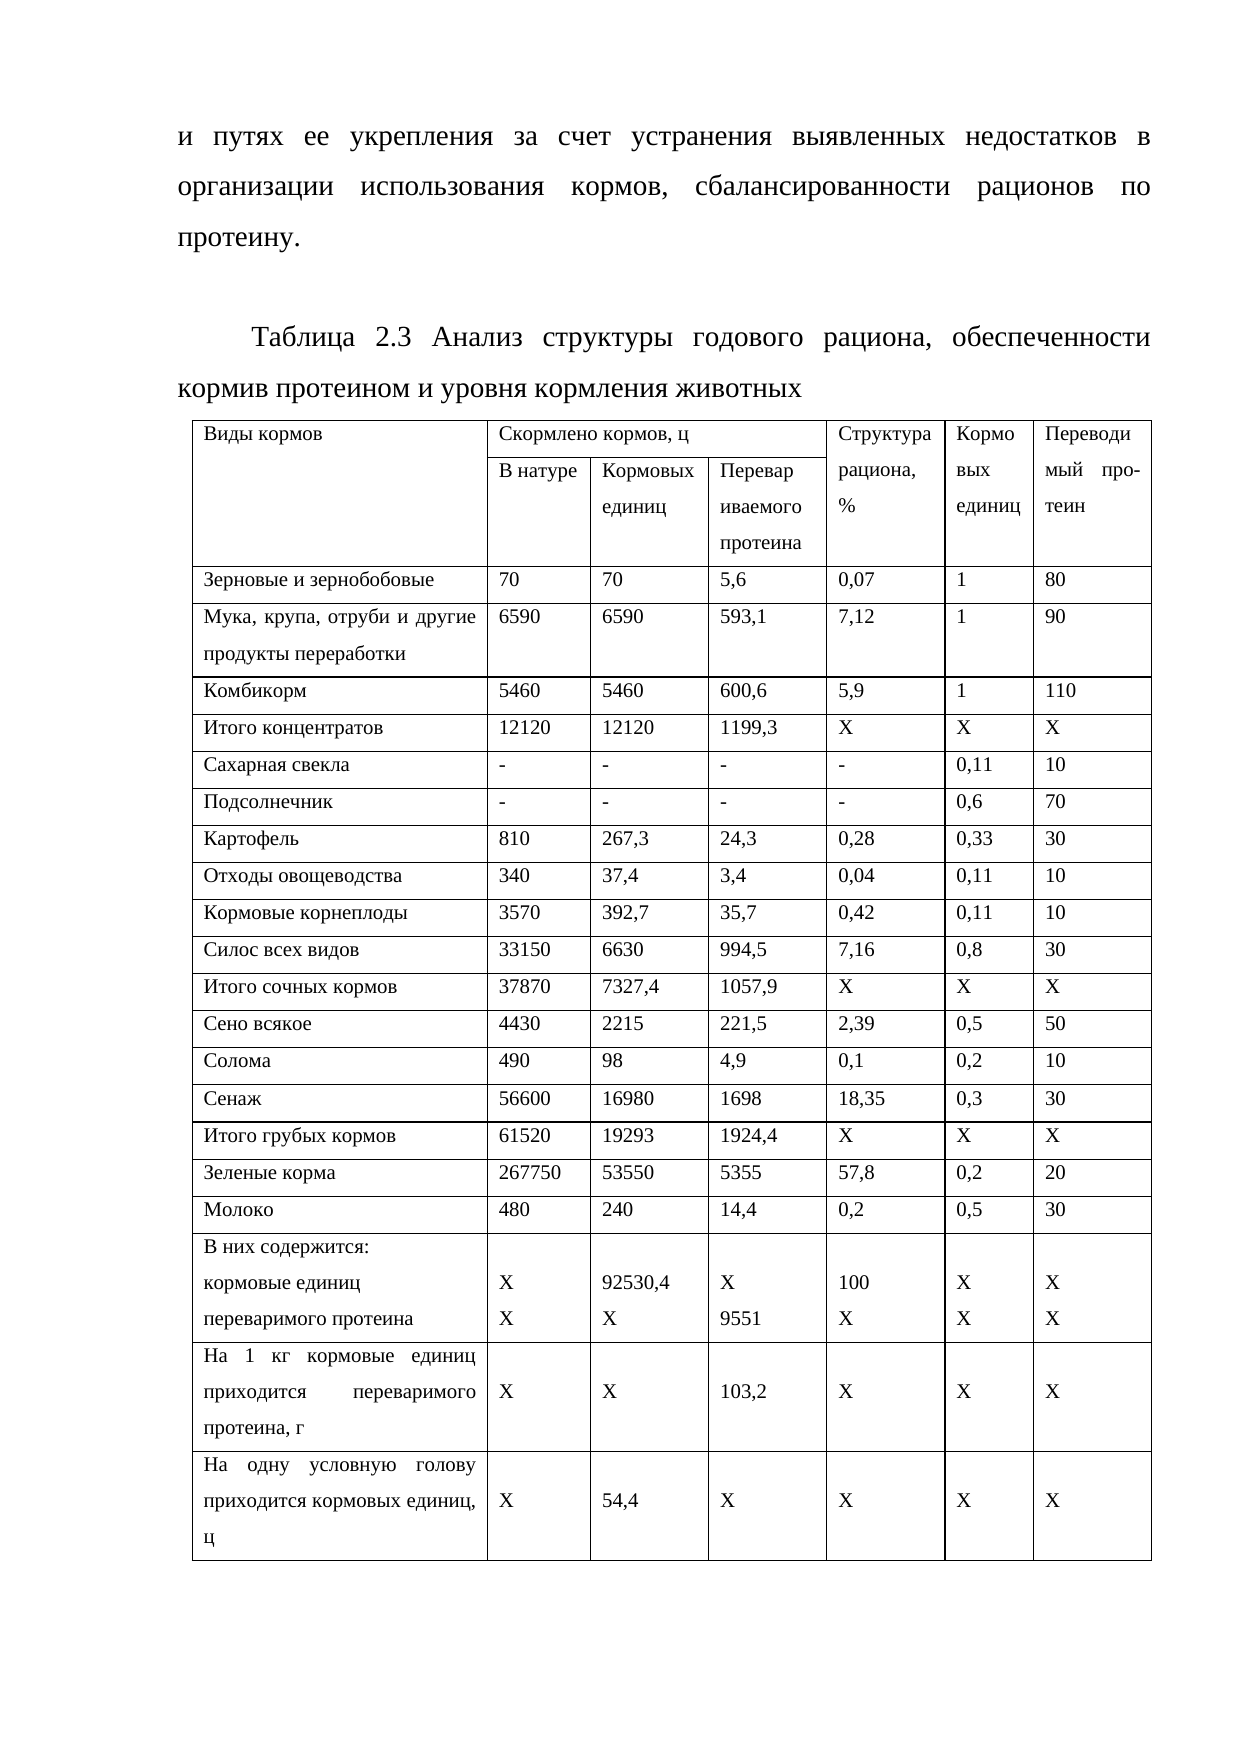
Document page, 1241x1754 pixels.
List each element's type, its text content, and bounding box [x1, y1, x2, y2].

table_cell Итого грубых кормов [193, 1123, 487, 1158]
table_cell 98 [591, 1048, 708, 1084]
table_cell Х [488, 1343, 590, 1451]
table_cell 1 [946, 604, 1033, 676]
table_cell 3,4 [709, 863, 826, 899]
table_cell - [488, 752, 590, 788]
table_cell - [827, 789, 944, 825]
table_cell 0,28 [827, 826, 944, 862]
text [177, 118, 1152, 252]
table_cell Комбикорм [193, 678, 487, 713]
table_cell 30 [1034, 1085, 1151, 1121]
table_cell Кормовых единиц [591, 458, 708, 566]
table_cell 0,2 [946, 1160, 1033, 1196]
table_cell Молоко [193, 1197, 487, 1233]
table_cell 221,5 [709, 1011, 826, 1047]
table_cell 2215 [591, 1011, 708, 1047]
table_cell 7,12 [827, 604, 944, 676]
table_cell - [709, 752, 826, 788]
table_cell 340 [488, 863, 590, 899]
table_cell 5,6 [709, 567, 826, 603]
table_cell 56600 [488, 1085, 590, 1121]
table_cell 7,16 [827, 937, 944, 973]
table_cell 10 [1034, 900, 1151, 936]
table_header Переводимый про- теин [1034, 421, 1151, 566]
table_cell 19293 [591, 1123, 708, 1158]
table_cell 490 [488, 1048, 590, 1084]
table_cell Перевариваемого протеина [709, 458, 826, 566]
table_cell 593,1 [709, 604, 826, 676]
table_cell Х [827, 715, 944, 751]
table_cell 994,5 [709, 937, 826, 973]
table_cell 267750 [488, 1160, 590, 1196]
table_cell 1698 [709, 1085, 826, 1121]
table_cell 92530,4 Х [591, 1234, 708, 1342]
table_cell 0,5 [946, 1197, 1033, 1233]
table_cell Отходы овощеводства [193, 863, 487, 899]
table_cell Х [1034, 1343, 1151, 1451]
table_cell 4,9 [709, 1048, 826, 1084]
table_cell 30 [1034, 1197, 1151, 1233]
table_cell 70 [591, 567, 708, 603]
table_cell Х Х [946, 1234, 1033, 1342]
table_cell 7327,4 [591, 974, 708, 1010]
table_cell Х [827, 1452, 944, 1560]
table_cell 0,1 [827, 1048, 944, 1084]
table_cell Итого концентратов [193, 715, 487, 751]
table_cell Х [1034, 715, 1151, 751]
table_cell Х [827, 1123, 944, 1158]
table_cell Х [946, 1123, 1033, 1158]
table_cell Зеленые корма [193, 1160, 487, 1196]
table_cell 6590 [591, 604, 708, 676]
table_cell Х [709, 1452, 826, 1560]
table_cell 14,4 [709, 1197, 826, 1233]
table_cell 103,2 [709, 1343, 826, 1451]
table_cell 110 [1034, 678, 1151, 713]
table_cell 2,39 [827, 1011, 944, 1047]
table_cell 70 [1034, 789, 1151, 825]
table_cell Х [1034, 974, 1151, 1010]
table_cell 480 [488, 1197, 590, 1233]
table_cell 6630 [591, 937, 708, 973]
table_cell 0,33 [946, 826, 1033, 862]
table_cell 16980 [591, 1085, 708, 1121]
table_cell Кормовые корнеплоды [193, 900, 487, 936]
table_cell 5460 [488, 678, 590, 713]
table_cell Х [488, 1452, 590, 1560]
table_cell Х [946, 1452, 1033, 1560]
table_cell 4430 [488, 1011, 590, 1047]
table_cell 53550 [591, 1160, 708, 1196]
table_cell 90 [1034, 604, 1151, 676]
table_cell 10 [1034, 863, 1151, 899]
table_cell 5,9 [827, 678, 944, 713]
table_cell 0,42 [827, 900, 944, 936]
table_header Структура рациона, % [827, 421, 944, 566]
table_cell 30 [1034, 937, 1151, 973]
table_cell 12120 [488, 715, 590, 751]
table_cell 5355 [709, 1160, 826, 1196]
table_cell 80 [1034, 567, 1151, 603]
text Таблица 2.3 Анализ структуры годового рациона, обеспеченности кормив протеином и уровня кормления животных [177, 319, 1152, 403]
table_cell 0,2 [946, 1048, 1033, 1084]
table_cell На 1 кг кормовые единиц приходится переваримого протеина, г [193, 1343, 487, 1451]
table_cell Солома [193, 1048, 487, 1084]
table_cell 35,7 [709, 900, 826, 936]
table_cell В натуре [488, 458, 590, 566]
table_cell - [591, 789, 708, 825]
table_cell 600,6 [709, 678, 826, 713]
table_cell Подсолнечник [193, 789, 487, 825]
table_cell Сенаж [193, 1085, 487, 1121]
table_cell Х [591, 1343, 708, 1451]
table_cell 50 [1034, 1011, 1151, 1047]
table_cell 54,4 [591, 1452, 708, 1560]
table_cell 20 [1034, 1160, 1151, 1196]
table_cell Х Х [488, 1234, 590, 1342]
table_cell Сено всякое [193, 1011, 487, 1047]
table_cell 1 [946, 567, 1033, 603]
table_cell 0,5 [946, 1011, 1033, 1047]
table_cell 0,6 [946, 789, 1033, 825]
table_cell 240 [591, 1197, 708, 1233]
table_cell 10 [1034, 1048, 1151, 1084]
table_cell 37870 [488, 974, 590, 1010]
table_cell Х [946, 1343, 1033, 1451]
table_cell Х Х [1034, 1234, 1151, 1342]
table_cell 0,11 [946, 863, 1033, 899]
table_header Виды кормов [193, 421, 487, 566]
table_cell 10 [1034, 752, 1151, 788]
table_cell 0,04 [827, 863, 944, 899]
table_cell 1924,4 [709, 1123, 826, 1158]
table_cell Сахарная свекла [193, 752, 487, 788]
table_cell 0,8 [946, 937, 1033, 973]
table_cell 1199,3 [709, 715, 826, 751]
table_cell 24,3 [709, 826, 826, 862]
table_cell - [709, 789, 826, 825]
table_cell 0,2 [827, 1197, 944, 1233]
table_cell Итого сочных кормов [193, 974, 487, 1010]
table_cell 12120 [591, 715, 708, 751]
table_cell 1 [946, 678, 1033, 713]
table_cell 18,35 [827, 1085, 944, 1121]
table_cell В них содержится: кормовые единиц переваримого протеина [193, 1234, 487, 1342]
table_cell Силос всех видов [193, 937, 487, 973]
table_header Скормлено кормов, ц [488, 421, 826, 457]
table_cell Х 9551 [709, 1234, 826, 1342]
table_cell - [591, 752, 708, 788]
table_cell 6590 [488, 604, 590, 676]
table_cell 70 [488, 567, 590, 603]
table_cell Картофель [193, 826, 487, 862]
table_cell Х [946, 715, 1033, 751]
table_cell Х [1034, 1452, 1151, 1560]
table_cell 1057,9 [709, 974, 826, 1010]
table_cell Х [827, 1343, 944, 1451]
table_cell Мука, крупа, отруби и другие продукты переработки [193, 604, 487, 676]
table_cell Зерновые и зернобобовые [193, 567, 487, 603]
table_cell Х [1034, 1123, 1151, 1158]
table_cell 61520 [488, 1123, 590, 1158]
table_cell 100 Х [827, 1234, 944, 1342]
table_cell 37,4 [591, 863, 708, 899]
table_cell 30 [1034, 826, 1151, 862]
table_cell 33150 [488, 937, 590, 973]
table_cell 267,3 [591, 826, 708, 862]
table_cell - [488, 789, 590, 825]
table_cell 0,11 [946, 900, 1033, 936]
table_cell На одну условную голову приходится кормовых единиц, ц [193, 1452, 487, 1560]
table_cell 810 [488, 826, 590, 862]
table_cell - [827, 752, 944, 788]
table_cell 0,3 [946, 1085, 1033, 1121]
table_cell Х [946, 974, 1033, 1010]
table_cell 5460 [591, 678, 708, 713]
table_cell 0,11 [946, 752, 1033, 788]
table_cell 3570 [488, 900, 590, 936]
table_cell 392,7 [591, 900, 708, 936]
table_header Кормовых единиц [946, 421, 1033, 566]
table_cell 57,8 [827, 1160, 944, 1196]
table_cell Х [827, 974, 944, 1010]
table_cell 0,07 [827, 567, 944, 603]
